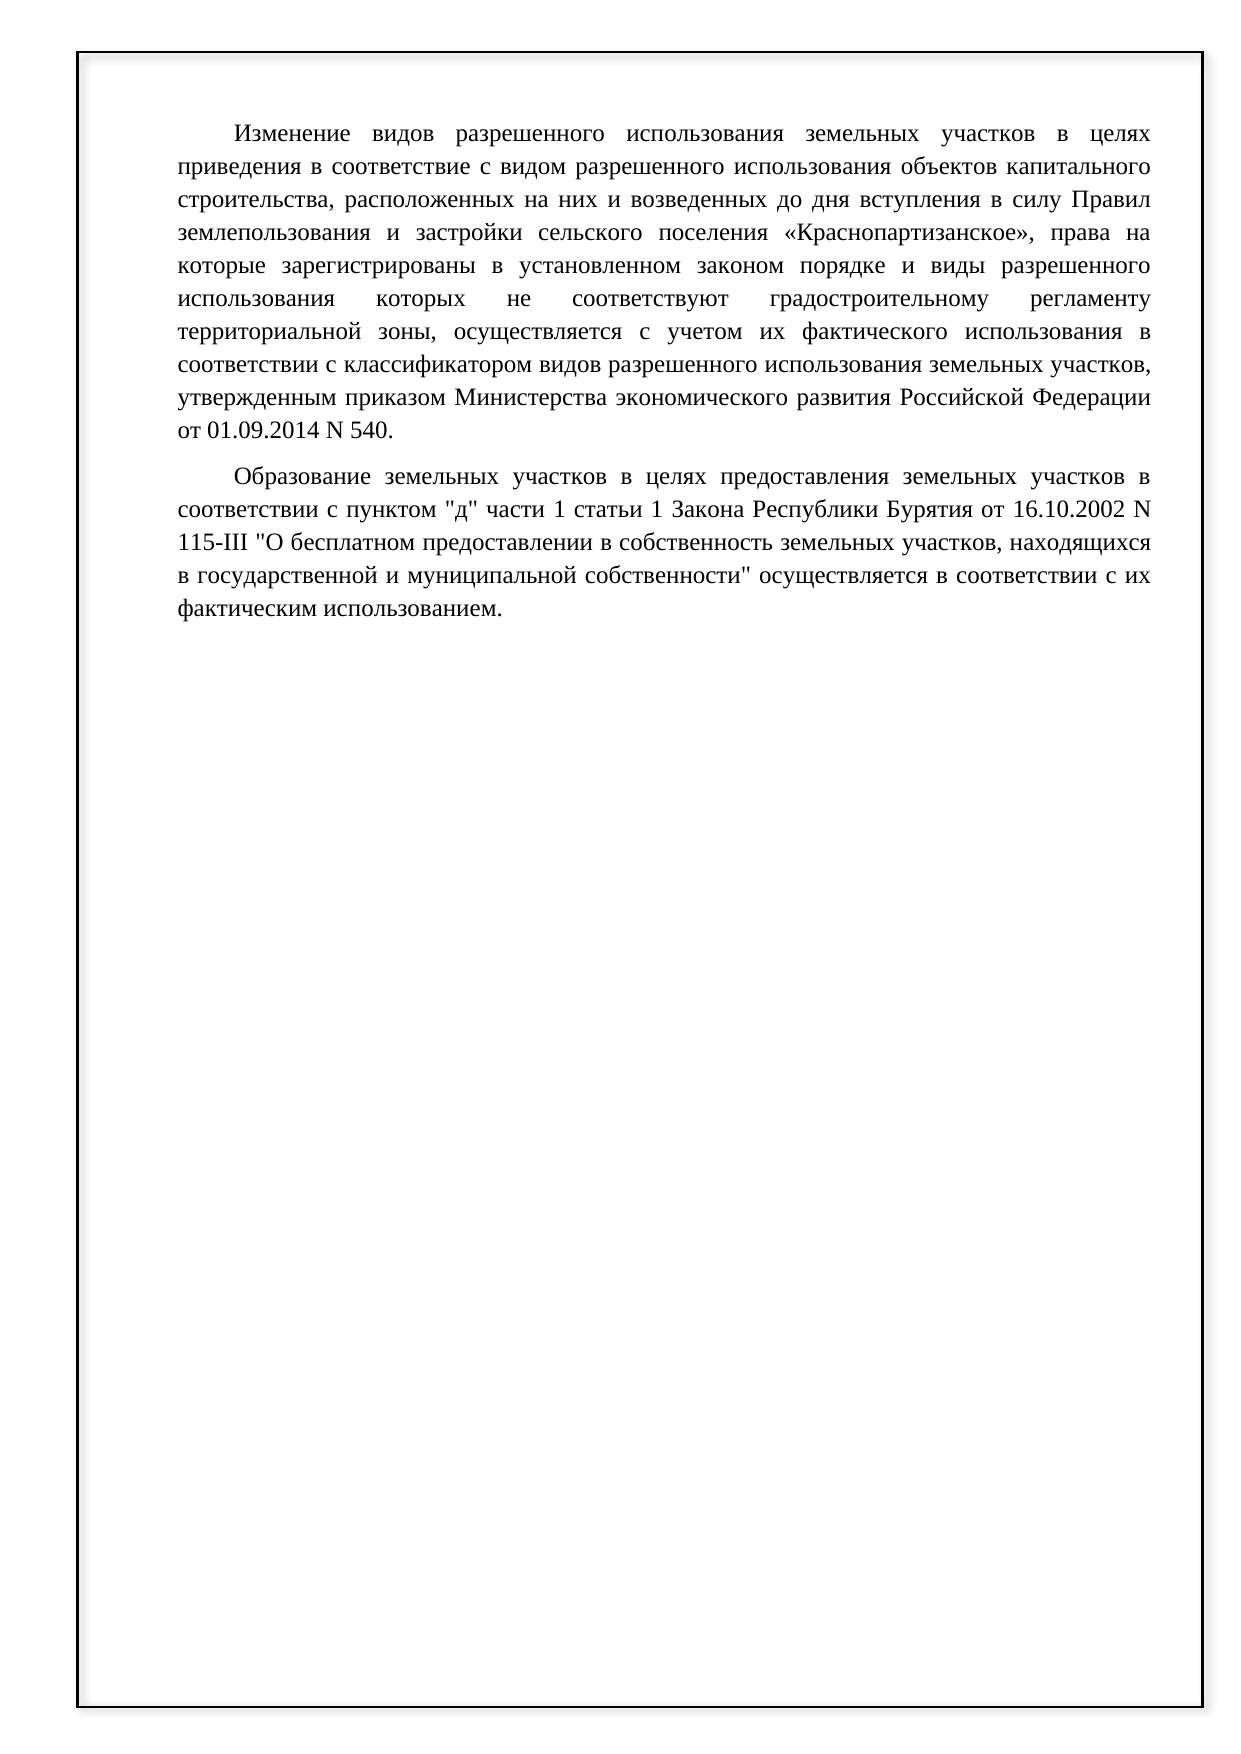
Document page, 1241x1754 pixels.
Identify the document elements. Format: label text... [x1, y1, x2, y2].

text Изменение видов разрешенного использования земельных участков в целях приведения в соответствие с видом разрешенного использования объектов капитального строительства, расположенных на них и возведенных до дня вступления в силу Правил землепользования и застройки сельского поселения «Краснопартизанское», права на которые зарегистрированы в установленном законом порядке и виды разрешенного использования которых не соответствуют градостроительному регламенту территориальной зоны, осуществляется с учетом их фактического использования в соответствии с классификатором видов разрешенного использования земельных участков, утвержденным приказом Министерства экономического развития Российской Федерации от 01.09.2014 N 540. [177, 118, 1152, 444]
text Образование земельных участков в целях предоставления земельных участков в соответствии с пунктом "д" части 1 статьи 1 Закона Республики Бурятия от 16.10.2002 N 115-III "О бесплатном предоставлении в собственность земельных участков, находящихся в государственной и муниципальной собственности" осуществляется в соответствии с их фактическим использованием. [177, 461, 1152, 622]
